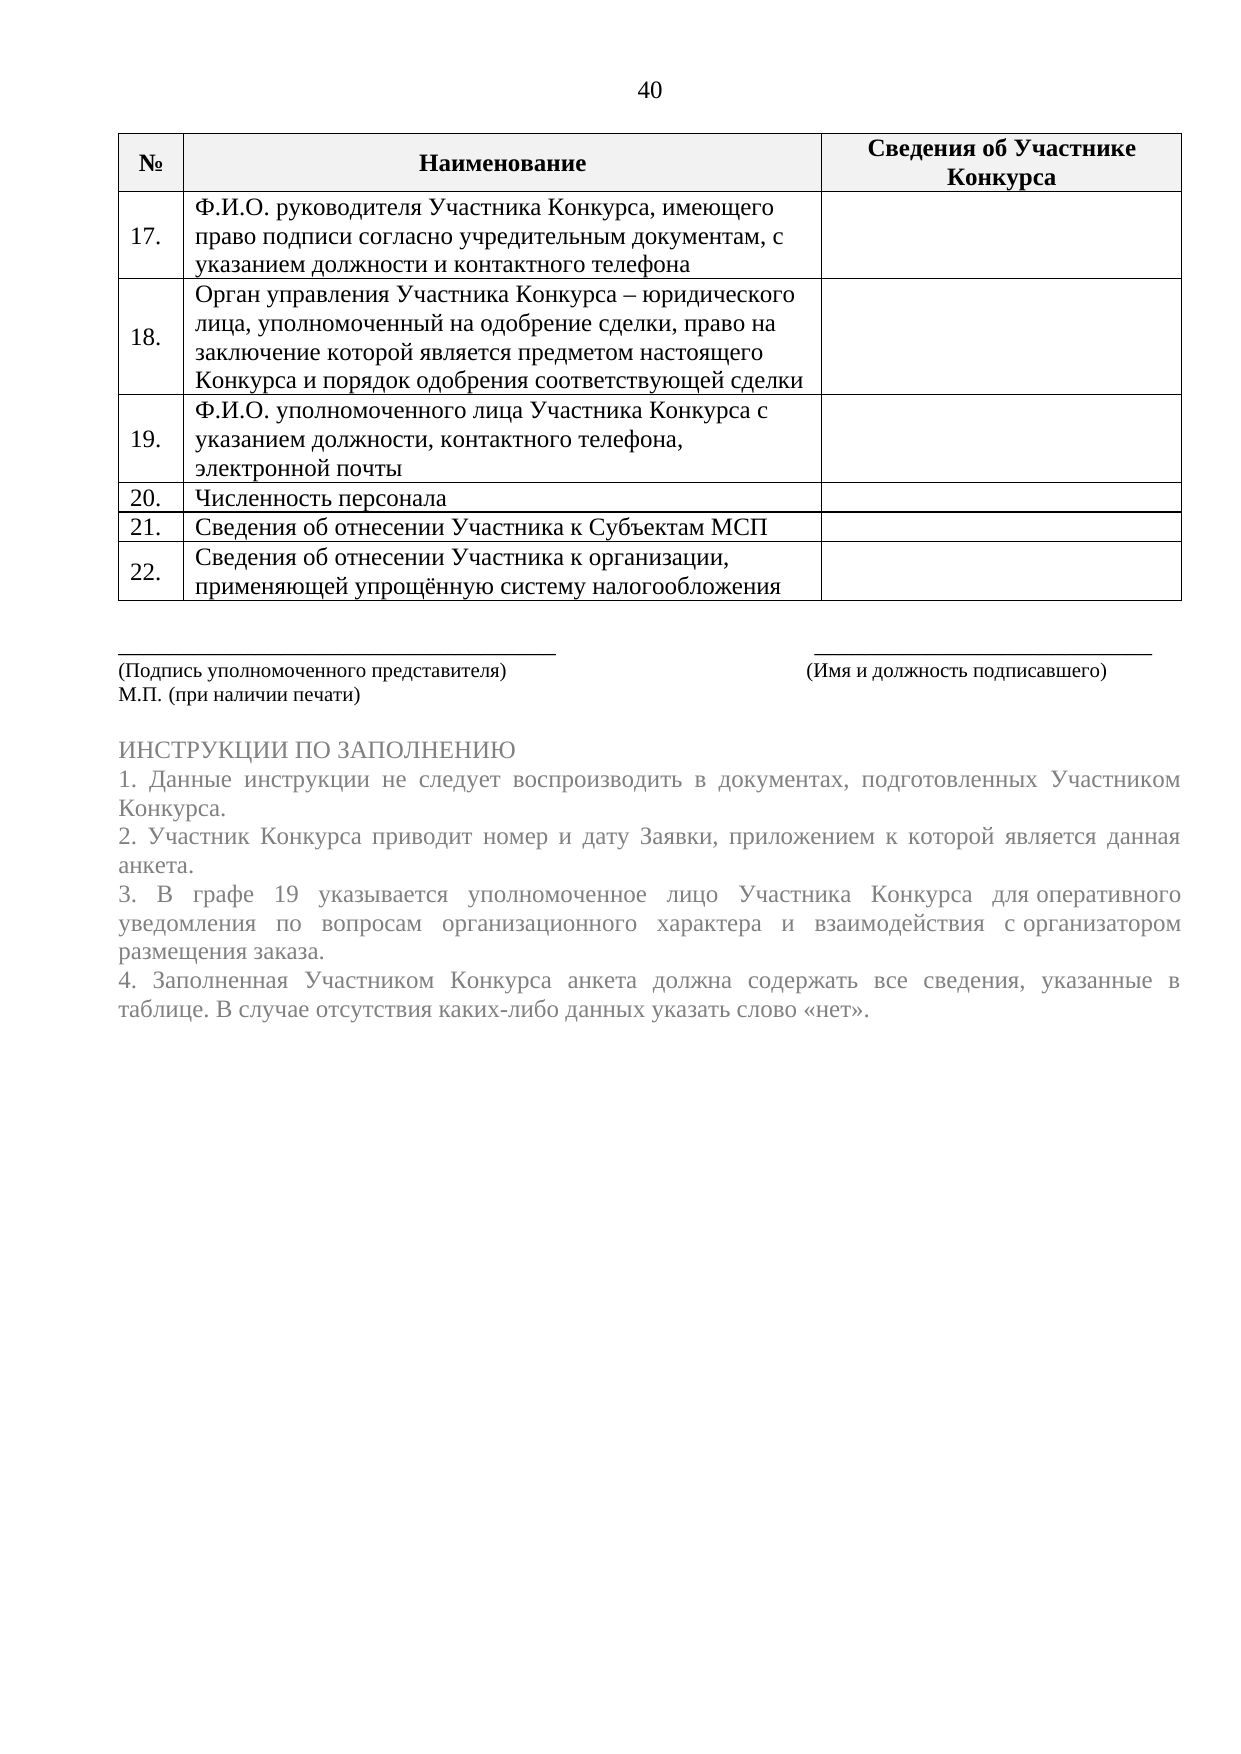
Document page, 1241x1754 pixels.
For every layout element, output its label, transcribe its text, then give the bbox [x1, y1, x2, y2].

table_cell [822, 483, 1181, 511]
table_header Наименование [184, 134, 821, 191]
table_cell Сведения об отнесении Участника к Субъектам МСП [184, 513, 821, 541]
table_cell 19. [119, 395, 183, 482]
table_header Сведения об Участнике Конкурса [822, 134, 1181, 191]
text 3. В графе 19 указывается уполномоченное лицо Участника Конкурса для оперативного уведомления по вопросам организационного характера и взаимодействия с организатором размещения заказа. [118, 879, 1181, 965]
table_cell 20. [119, 483, 183, 511]
table_cell Сведения об отнесении Участника к организации, применяющей упрощённую систему налогообложения [184, 542, 821, 600]
table_cell [822, 279, 1181, 394]
table_cell 21. [119, 513, 183, 541]
table_cell Ф.И.О. уполномоченного лица Участника Конкурса с указанием должности, контактного телефона, электронной почты [184, 395, 821, 482]
text ИНСТРУКЦИИ ПО ЗАПОЛНЕНИЮ [118, 735, 1181, 764]
text М.П. (при наличии печати) [118, 682, 1181, 706]
table_cell Ф.И.О. руководителя Участника Конкурса, имеющего право подписи согласно учредительным документам, с указанием должности и контактного телефона [184, 192, 821, 278]
table_cell Численность персонала [184, 483, 821, 511]
table_header № [119, 134, 183, 191]
table_cell 22. [119, 542, 183, 600]
table_cell [822, 395, 1181, 482]
table_cell Орган управления Участника Конкурса – юридического лица, уполномоченный на одобрение сделки, право на заключение которой является предметом настоящего Конкурса и порядок одобрения соответствующей сделки [184, 279, 821, 394]
text 2. Участник Конкурса приводит номер и дату Заявки, приложением к которой является данная анкета. [118, 821, 1181, 879]
table_cell [822, 513, 1181, 541]
table_cell [822, 192, 1181, 278]
text 1. Данные инструкции не следует воспроизводить в документах, подготовленных Участником Конкурса. [118, 764, 1181, 821]
text ___________________________________ ___________________________ [118, 629, 1181, 658]
table_cell 17. [119, 192, 183, 278]
table_cell [822, 542, 1181, 600]
text (Подпись уполномоченного представителя) (Имя и должность подписавшего) [118, 658, 1181, 682]
text 4. Заполненная Участником Конкурса анкета должна содержать все сведения, указанные в таблице. В случае отсутствия каких-либо данных указать слово «нет». [118, 965, 1181, 1023]
table_cell 18. [119, 279, 183, 394]
